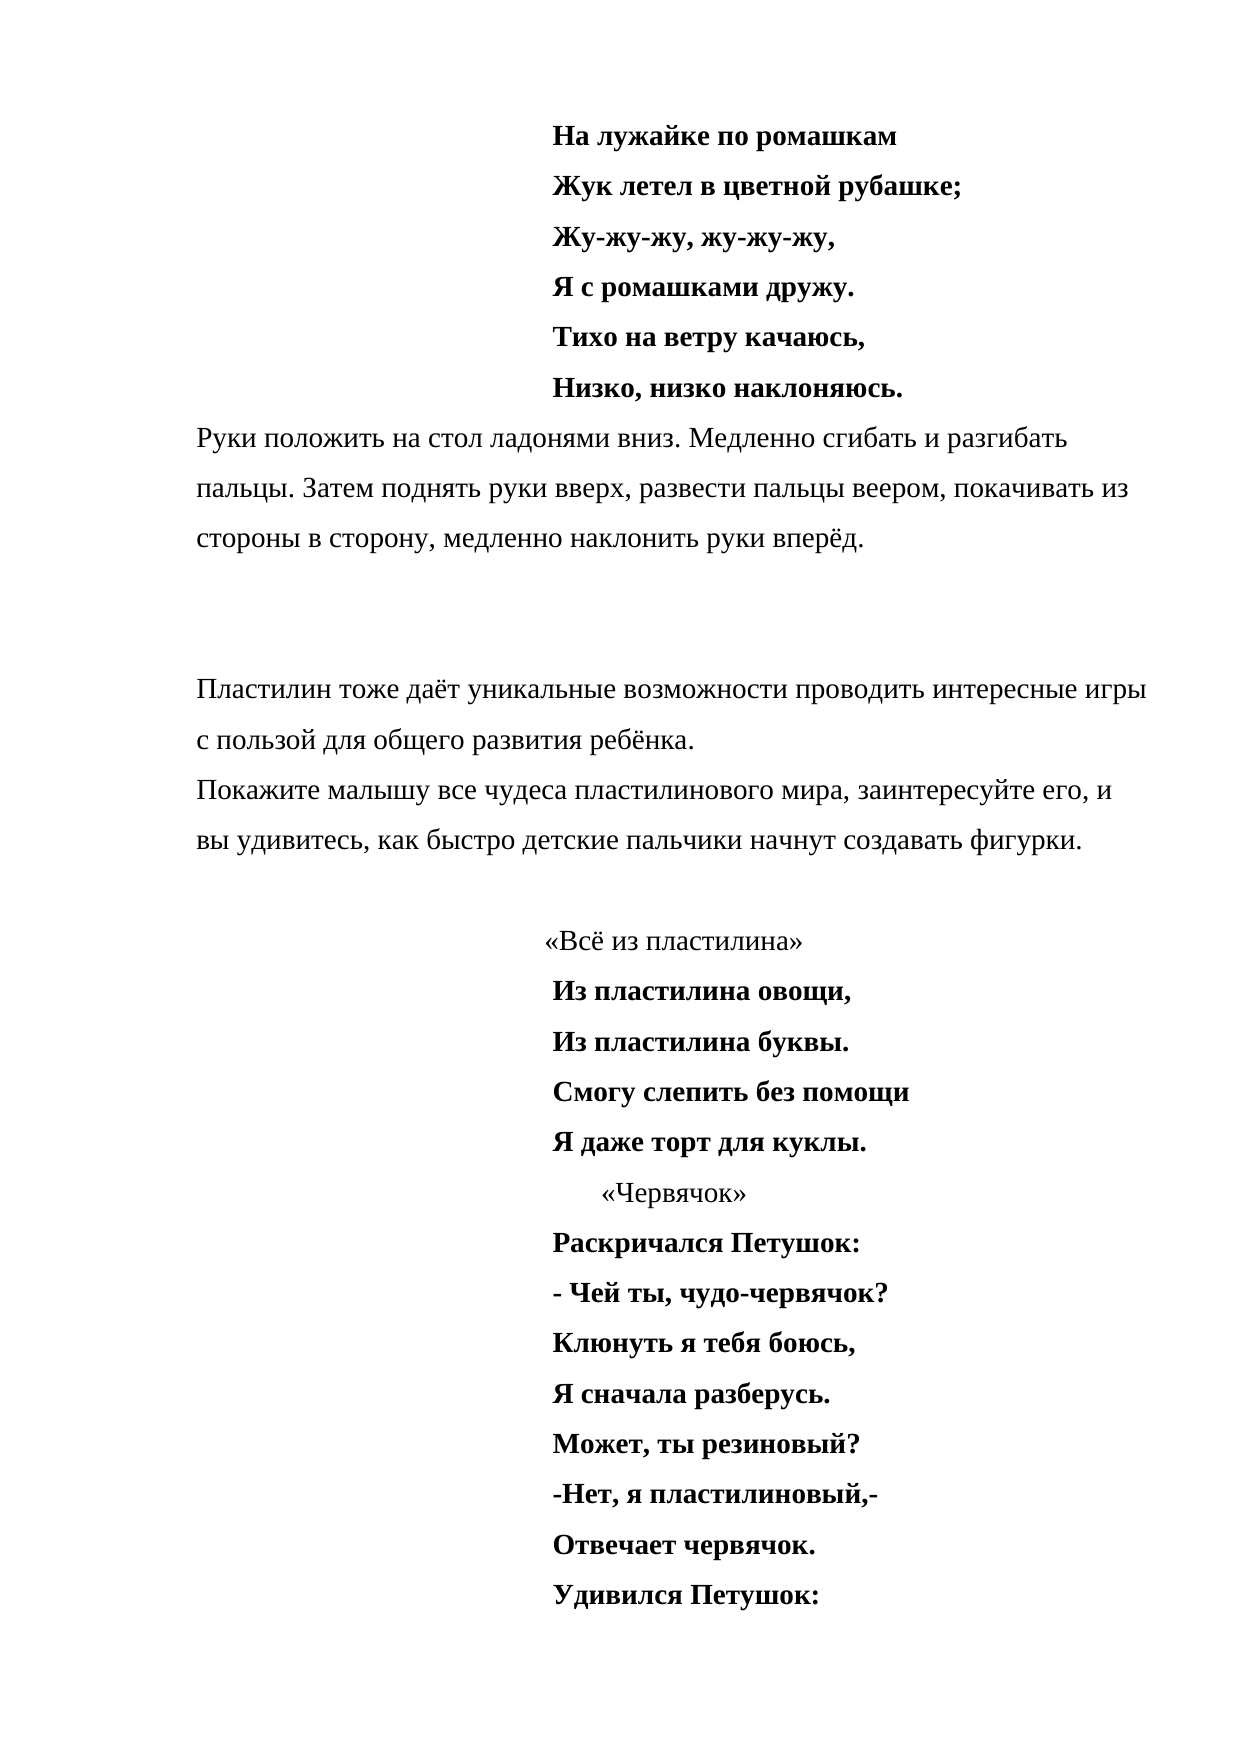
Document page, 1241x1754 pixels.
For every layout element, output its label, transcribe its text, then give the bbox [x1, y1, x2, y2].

text Жук летел в цветной рубашке; [552, 168, 1152, 202]
text Из пластилина буквы. [552, 1024, 1152, 1057]
text Отвечает червячок. [552, 1527, 1152, 1560]
text Удивился Петушок: [552, 1577, 1152, 1611]
text Может, ты резиновый? [552, 1426, 1152, 1460]
text Из пластилина овощи, [552, 973, 1152, 1007]
text Тихо на ветру качаюсь, [552, 319, 1152, 353]
text Смогу слепить без помощи [552, 1074, 1152, 1108]
text Раскричался Петушок: [552, 1225, 1152, 1258]
text Руки положить на стол ладонями вниз. Медленно сгибать и разгибать пальцы. Затем поднять руки вверх, развести пальцы веером, покачивать из стороны в сторону, медленно наклонить руки вперёд. [196, 420, 1152, 554]
text Жу-жу-жу, жу-жу-жу, [552, 219, 1152, 252]
text «Всё из пластилина» [196, 923, 1152, 957]
text -Нет, я пластилиновый,- [552, 1477, 1152, 1510]
text Низко, низко наклоняюсь. [552, 370, 1152, 403]
text Пластилин тоже даёт уникальные возможности проводить интересные игры с пользой для общего развития ребёнка. [196, 672, 1152, 755]
text «Червячок» [196, 1175, 1152, 1208]
text Я сначала разберусь. [552, 1376, 1152, 1409]
text Я с ромашками дружу. [552, 269, 1152, 303]
text Клюнуть я тебя боюсь, [552, 1326, 1152, 1359]
text Покажите малышу все чудеса пластилинового мира, заинтересуйте его, и вы удивитесь, как быстро детские пальчики начнут создавать фигурки. [196, 772, 1152, 856]
text Я даже торт для куклы. [552, 1124, 1152, 1158]
text На лужайке по ромашкам [552, 118, 1152, 152]
text - Чей ты, чудо-червячок? [552, 1275, 1152, 1309]
